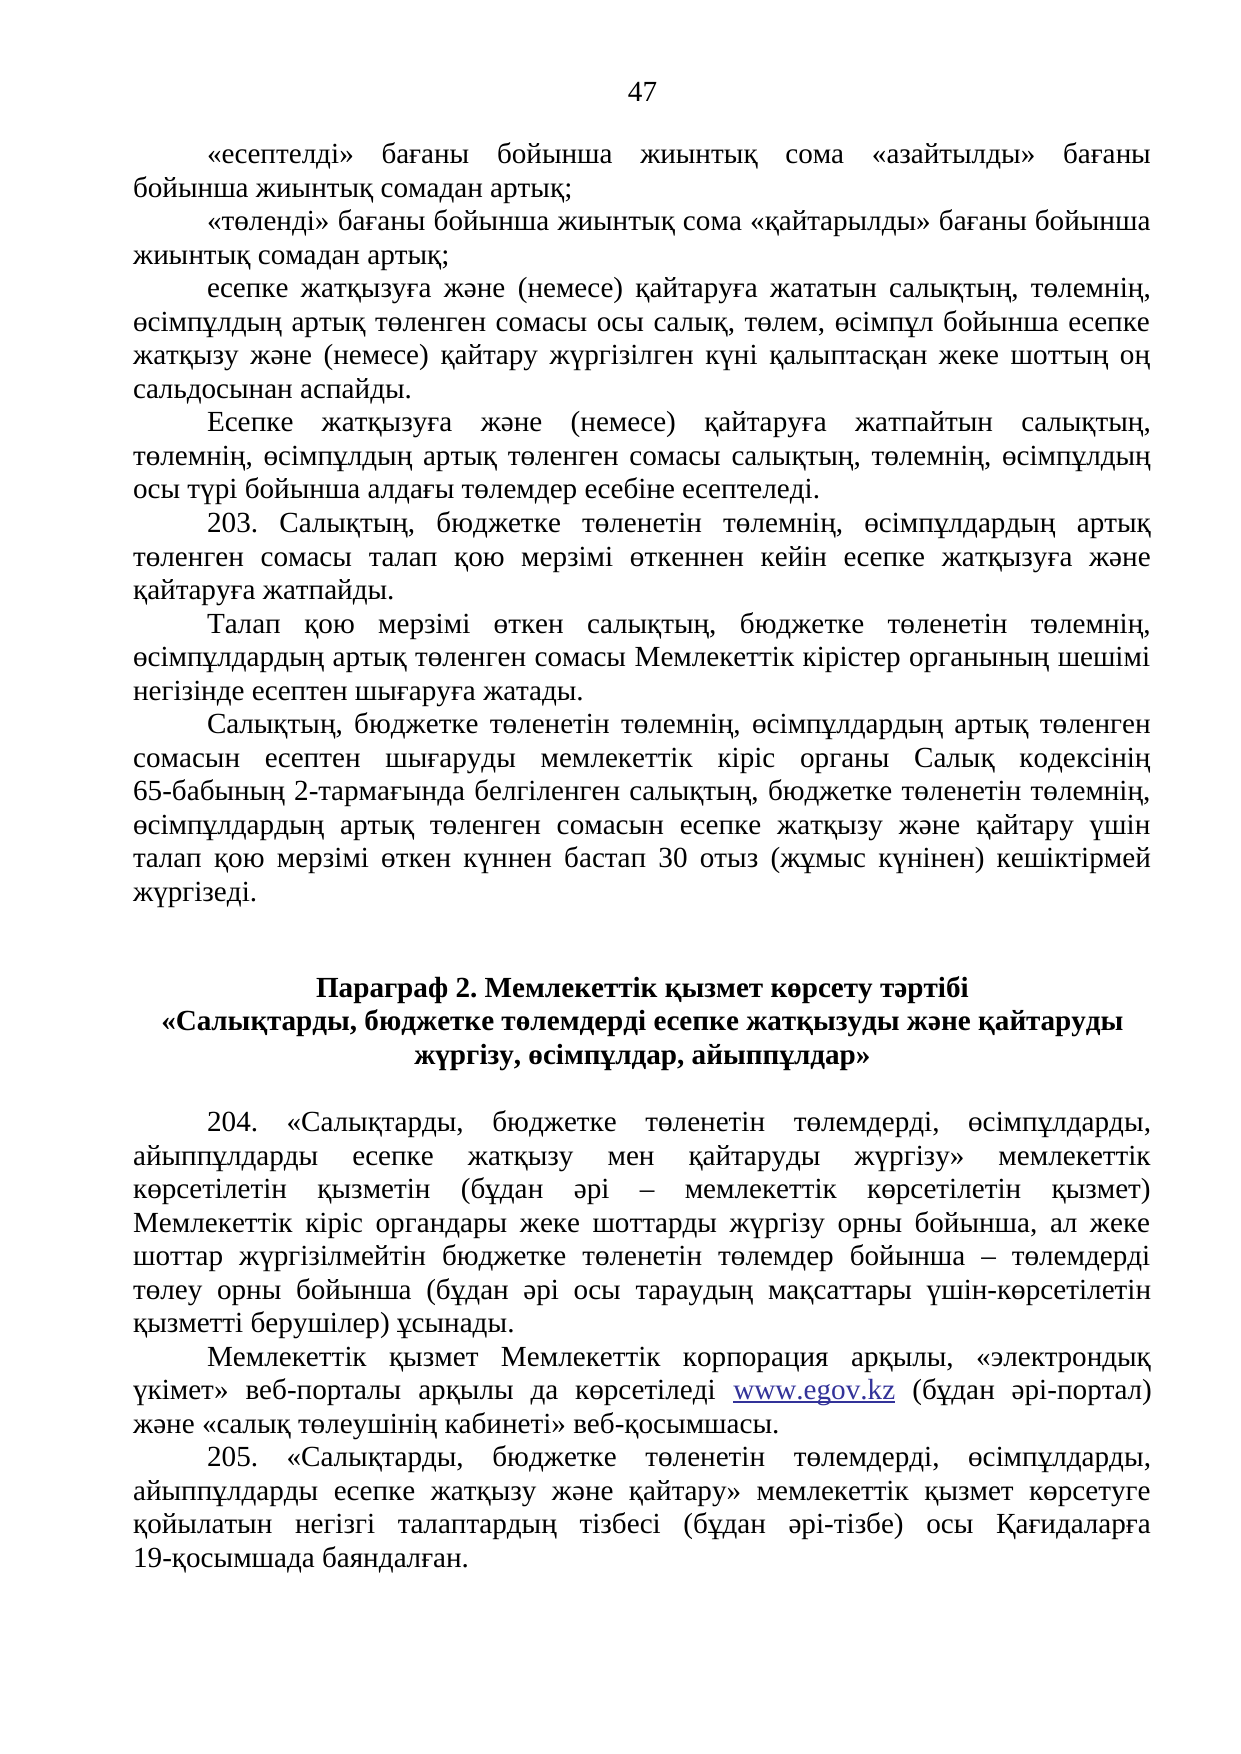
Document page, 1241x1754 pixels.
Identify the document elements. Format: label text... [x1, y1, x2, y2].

text 204. «Салықтарды, бюджетке төленетін төлемдерді, өсімпұлдарды, айыппұлдарды есепке жатқызу мен қайтаруды жүргізу» мемлекеттік көрсетілетін қызметін (бұдан әрі – мемлекеттік көрсетілетін қызмет) Мемлекеттік кіріс органдары жеке шоттарды жүргізу орны бойынша, ал жеке шоттар жүргізілмейтін бюджетке төленетін төлемдер бойынша – төлемдерді төлеу орны бойынша (бұдан әрі осы тараудың мақсаттары үшін-көрсетілетін қызметті берушілер) ұсынады. [133, 1104, 1152, 1339]
text «Салықтарды, бюджетке төлемдерді есепке жатқызуды және қайтаруды жүргізу, өсімпұлдар, айыппұлдар» [133, 1003, 1152, 1071]
text 205. «Салықтарды, бюджетке төленетін төлемдерді, өсімпұлдарды, айыппұлдарды есепке жатқызу және қайтару» мемлекеттік қызмет көрсетуге қойылатын негізгі талаптардың тізбесі (бұдан әрі-тізбе) осы Қағидаларға 19-қосымшада баяндалған. [133, 1439, 1152, 1574]
text Талап қою мерзімі өткен салықтың, бюджетке төленетін төлемнің, өсімпұлдардың артық төленген сомасы Мемлекеттік кірістер органының шешімі негізінде есептен шығаруға жатады. [133, 606, 1152, 706]
text Мемлекеттік қызмет Мемлекеттік корпорация арқылы, «электрондық үкімет» веб-порталы арқылы да көрсетіледі www.egov.kz (бұдан әрі-портал) және «салық төлеушінің кабинеті» веб-қосымшасы. [133, 1339, 1152, 1439]
text «төленді» бағаны бойынша жиынтық сома «қайтарылды» бағаны бойынша жиынтық сомадан артық; [133, 203, 1152, 270]
text 203. Салықтың, бюджетке төленетін төлемнің, өсімпұлдардың артық төленген сомасы талап қою мерзімі өткеннен кейін есепке жатқызуға және қайтаруға жатпайды. [133, 505, 1152, 606]
text есепке жатқызуға және (немесе) қайтаруға жататын салықтың, төлемнің, өсімпұлдың артық төленген сомасы осы салық, төлем, өсімпұл бойынша есепке жатқызу және (немесе) қайтару жүргізілген күні қалыптасқан жеке шоттың оң сальдосынан аспайды. [133, 270, 1152, 404]
text Параграф 2. Мемлекеттік қызмет көрсету тәртібі [133, 970, 1152, 1003]
text Салықтың, бюджетке төленетін төлемнің, өсімпұлдардың артық төленген сомасын есептен шығаруды мемлекеттік кіріс органы Салық кодексінің 65-бабының 2-тармағында белгіленген салықтың, бюджетке төленетін төлемнің, өсімпұлдардың артық төленген сомасын есепке жатқызу және қайтару үшін талап қою мерзімі өткен күннен бастап 30 отыз (жұмыс күнінен) кешіктірмей жүргізеді. [133, 706, 1152, 936]
text Есепке жатқызуға және (немесе) қайтаруға жатпайтын салықтың, төлемнің, өсімпұлдың артық төленген сомасы салықтың, төлемнің, өсімпұлдың осы түрі бойынша алдағы төлемдер есебіне есептеледі. [133, 404, 1152, 505]
text «есептелді» бағаны бойынша жиынтық сома «азайтылды» бағаны бойынша жиынтық сомадан артық; [133, 136, 1152, 203]
